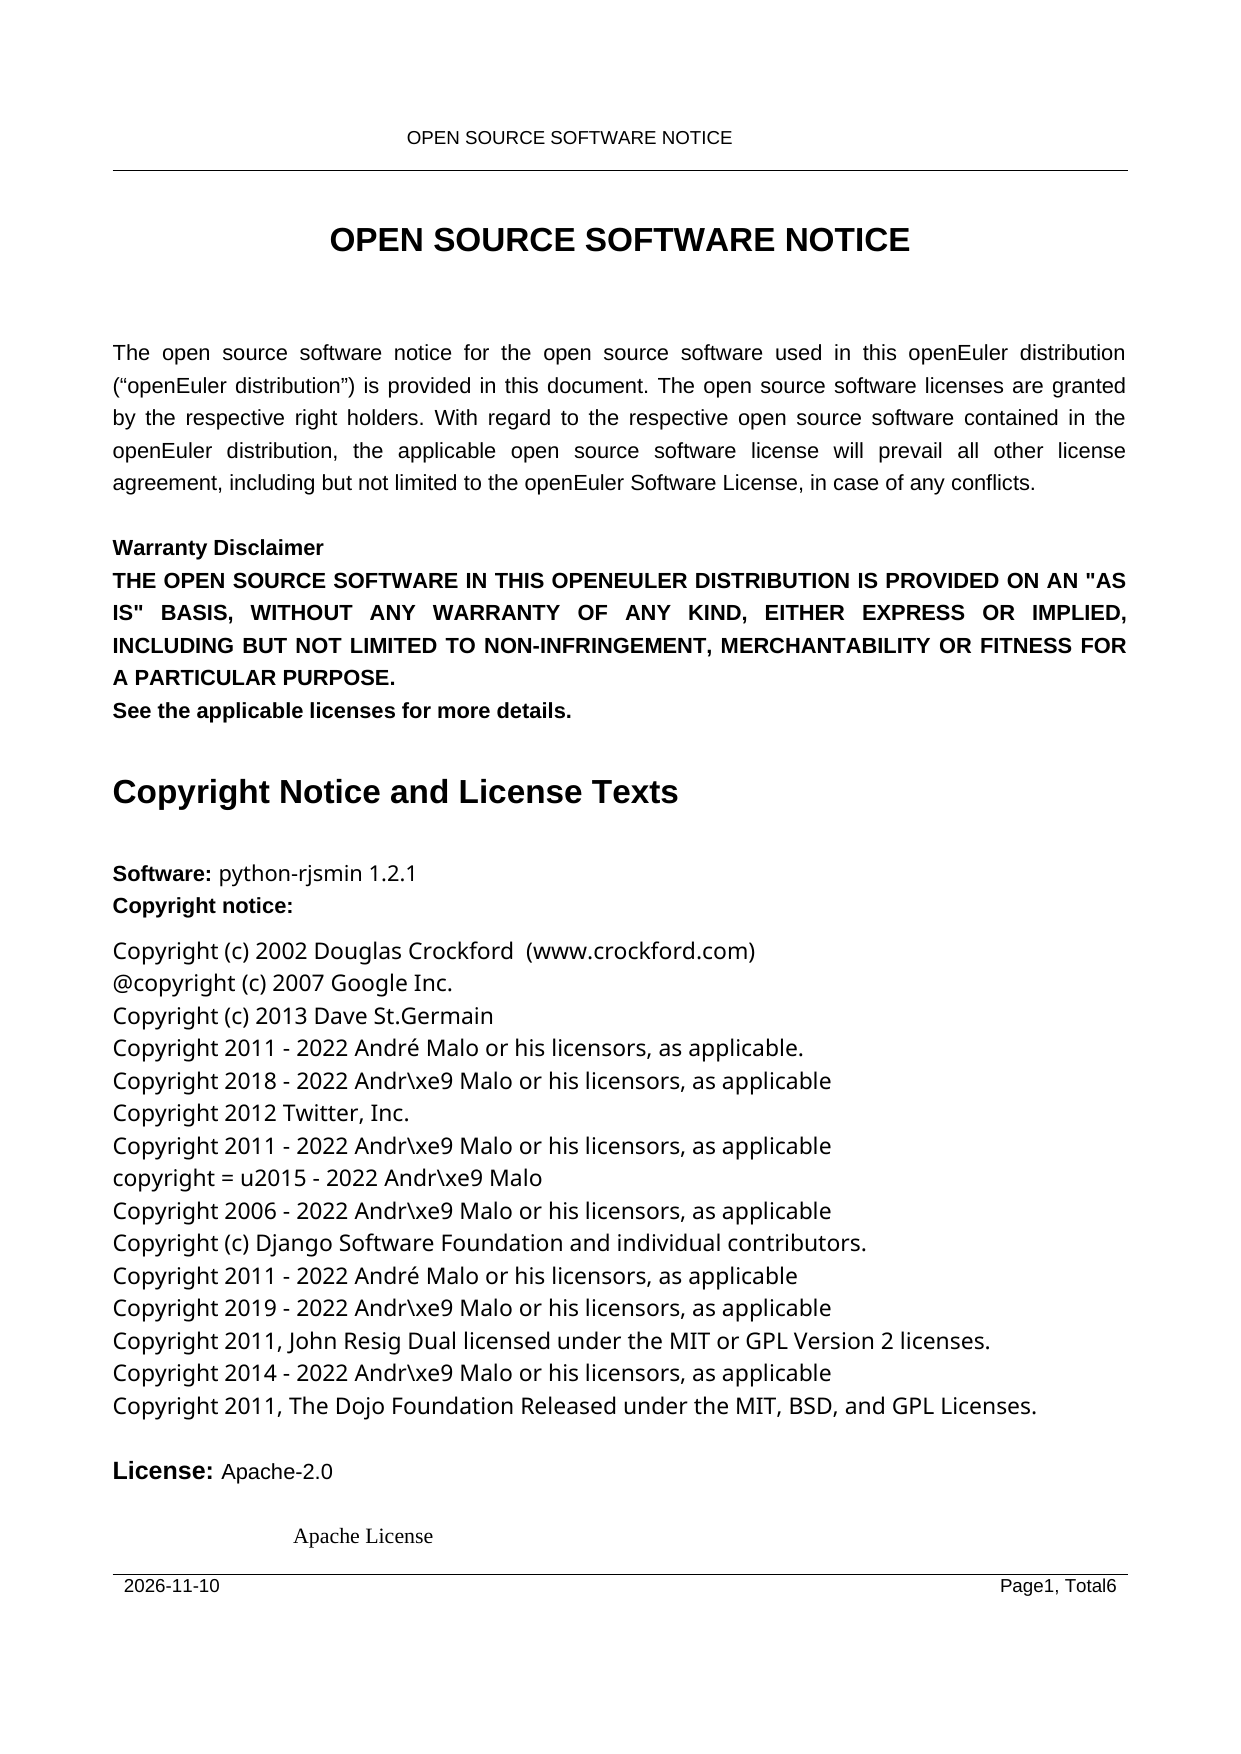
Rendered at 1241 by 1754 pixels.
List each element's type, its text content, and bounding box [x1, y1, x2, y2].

text Copyright (c) 2002 Douglas Crockford (www.crockford.com) @copyright (c) 2007 Google Inc. Copyright (c) 2013 Dave St.Germain Copyright 2011 - 2022 André Malo or his licensors, as applicable. Copyright 2018 - 2022 Andr\xe9 Malo or his licensors, as applicable Copyright 2012 Twitter, Inc. Copyright 2011 - 2022 Andr\xe9 Malo or his licensors, as applicable copyright = u2015 - 2022 Andr\xe9 Malo Copyright 2006 - 2022 Andr\xe9 Malo or his licensors, as applicable Copyright (c) Django Software Foundation and individual contributors. Copyright 2011 - 2022 André Malo or his licensors, as applicable Copyright 2019 - 2022 Andr\xe9 Malo or his licensors, as applicable Copyright 2011, John Resig Dual licensed under the MIT or GPL Version 2 licenses. Copyright 2014 - 2022 Andr\xe9 Malo or his licensors, as applicable Copyright 2011, The Dojo Foundation Released under the MIT, BSD, and GPL Licenses. [112, 934, 1128, 1454]
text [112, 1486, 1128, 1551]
text Copyright notice: [112, 889, 1128, 921]
title Software: python-rjsmin 1.2.1 [112, 856, 1128, 889]
text THE OPEN SOURCE SOFTWARE IN THIS OPENEULER DISTRIBUTION IS PROVIDED ON AN "AS IS" BASIS, WITHOUT ANY WARRANTY OF ANY KIND, EITHER EXPRESS OR IMPLIED, INCLUDING BUT NOT LIMITED TO NON-INFRINGEMENT, MERCHANTABILITY OR FITNESS FOR A PARTICULAR PURPOSE. See the applicable licenses for more details. [112, 564, 1128, 726]
text OPEN SOURCE SOFTWARE NOTICE [112, 206, 1128, 271]
text Copyright Notice and License Texts [112, 759, 1128, 824]
text The open source software notice for the open source software used in this openEuler distribution (“openEuler distribution”) is provided in this document. The open source software licenses are granted by the respective right holders. With regard to the respective open source software contained in the openEuler distribution, the applicable open source software license will prevail all other license agreement, including but not limited to the openEuler Software License, in case of any conflicts. [112, 336, 1128, 499]
text Warranty Disclaimer [112, 531, 1128, 564]
text License: Apache-2.0 [112, 1454, 1128, 1486]
